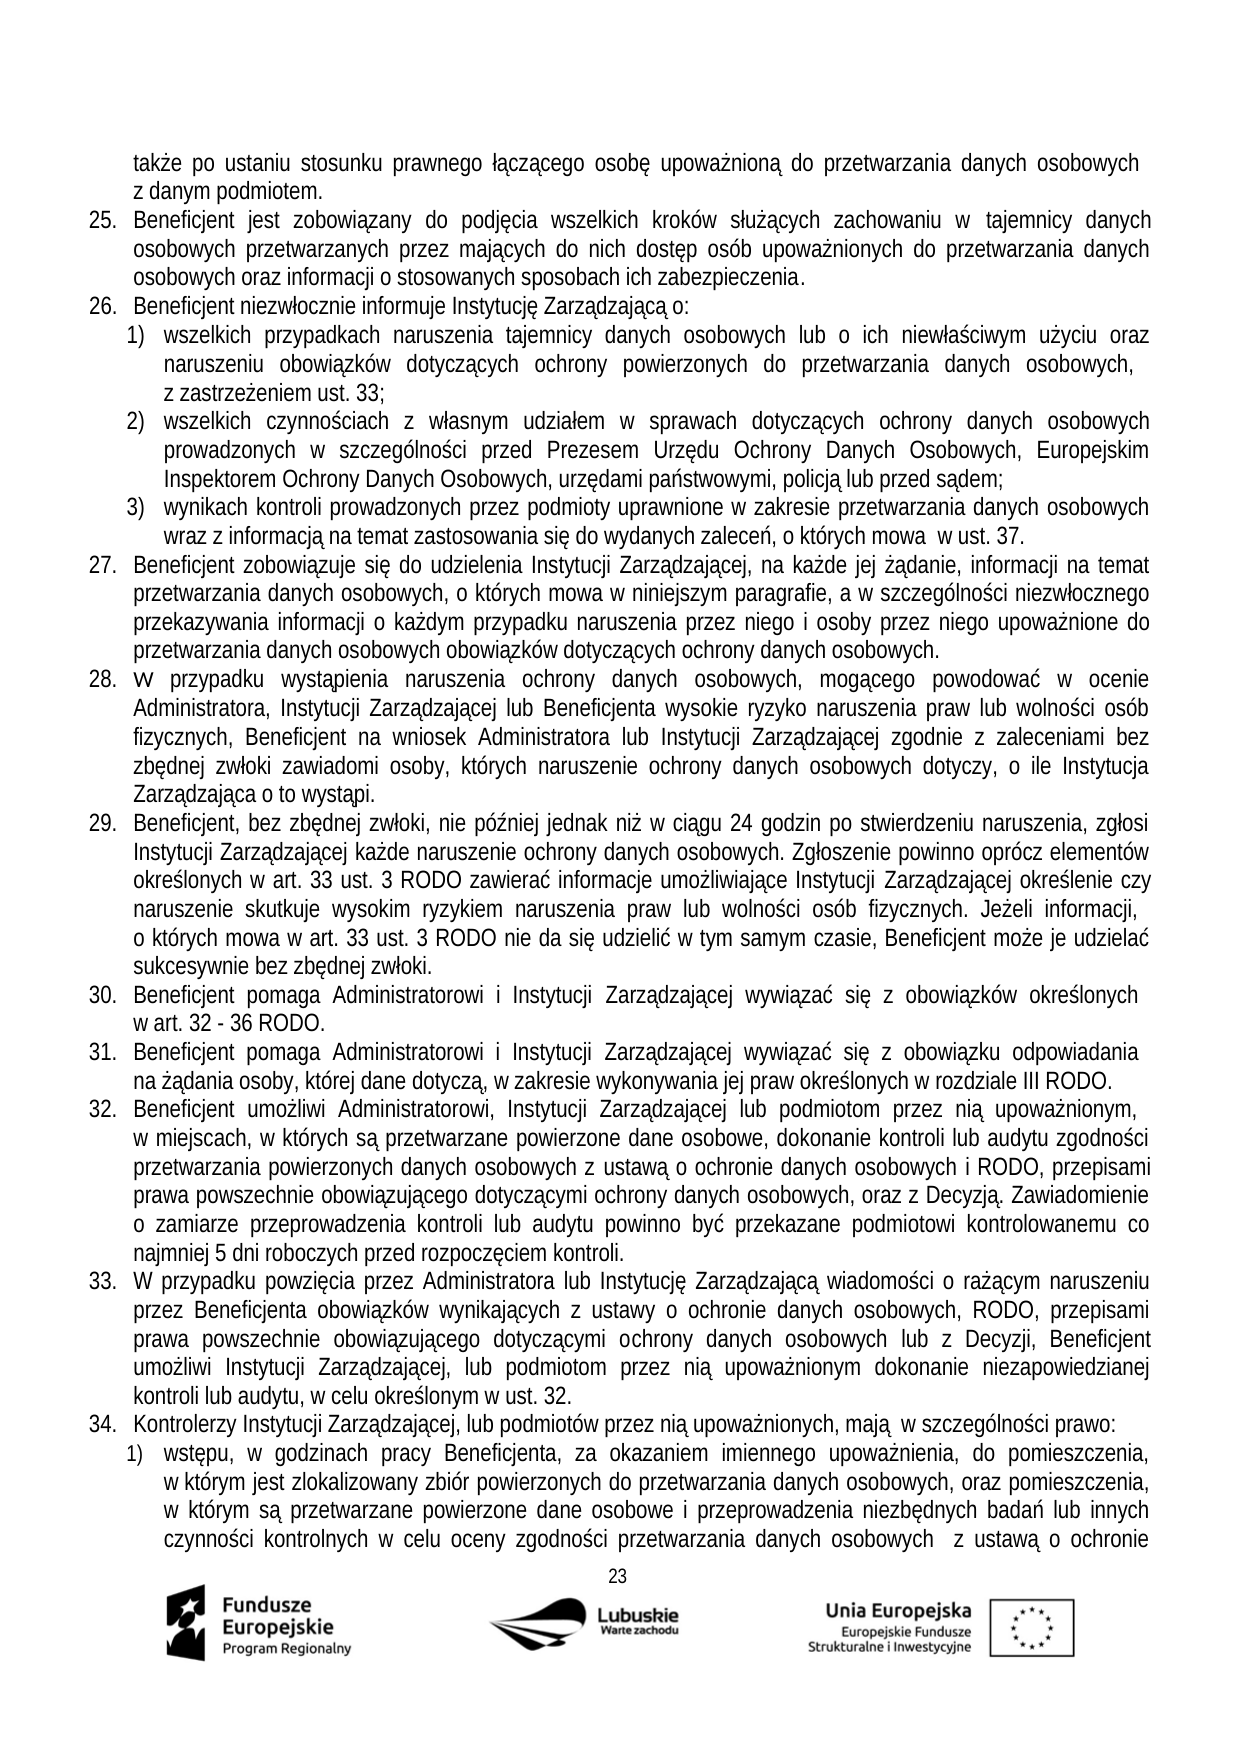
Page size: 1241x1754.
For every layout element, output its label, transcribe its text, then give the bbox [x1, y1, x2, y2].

list wszelkich przypadkach naruszenia tajemnicy danych osobowych lub o ich niewłaściwym użyciu oraz naruszeniu obowiązków dotyczących ochrony powierzonych do przetwarzania danych osobowych, z zastrzeżeniem ust. 33; [126, 320, 1152, 406]
picture [147, 1564, 1093, 1681]
list Beneficjent niezwłocznie informuje Instytucję Zarządzającą o: [89, 291, 1011, 319]
list Beneficjent pomaga Administratorowi i Instytucji Zarządzającej wywiązać się z obowiązku odpowiadania na żądania osoby, której dane dotyczą, w zakresie wykonywania jej praw określonych w rozdziale III RODO. [89, 1037, 1152, 1094]
list Beneficjent pomaga Administratorowi i Instytucji Zarządzającej wywiązać się z obowiązków określonych w art. 32 - 36 RODO. [89, 980, 1152, 1037]
list Kontrolerzy Instytucji Zarządzającej, lub podmiotów przez nią upoważnionych, mają w szczególności prawo: [89, 1409, 1152, 1438]
list W przypadku powzięcia przez Administratora lub Instytucję Zarządzającą wiadomości o rażącym naruszeniu przez Beneficjenta obowiązków wynikających z ustawy o ochronie danych osobowych, RODO, przepisami prawa powszechnie obowiązującego dotyczącymi ochrony danych osobowych lub z Decyzji, Beneficjent umożliwi Instytucji Zarządzającej, lub podmiotom przez nią upoważnionym dokonanie niezapowiedzianej kontroli lub audytu, w celu określonym w ust. 32. [89, 1266, 1152, 1409]
list Beneficjent umożliwi Administratorowi, Instytucji Zarządzającej lub podmiotom przez nią upoważnionym, w miejscach, w których są przetwarzane powierzone dane osobowe, dokonanie kontroli lub audytu zgodności przetwarzania powierzonych danych osobowych z ustawą o ochronie danych osobowych i RODO, przepisami prawa powszechnie obowiązującego dotyczącymi ochrony danych osobowych, oraz z Decyzją. Zawiadomienie o zamiarze przeprowadzenia kontroli lub audytu powinno być przekazane podmiotowi kontrolowanemu co najmniej 5 dni roboczych przed rozpoczęciem kontroli. [89, 1094, 1152, 1266]
list wszelkich czynnościach z własnym udziałem w sprawach dotyczących ochrony danych osobowych prowadzonych w szczególności przed Prezesem Urzędu Ochrony Danych Osobowych, Europejskim Inspektorem Ochrony Danych Osobowych, urzędami państwowymi, policją lub przed sądem; [126, 406, 1152, 492]
list Beneficjent jest zobowiązany do podjęcia wszelkich kroków służących zachowaniu w tajemnicy danych osobowych przetwarzanych przez mających do nich dostęp osób upoważnionych do przetwarzania danych osobowych oraz informacji o stosowanych sposobach ich zabezpieczenia. [89, 205, 1152, 291]
list Beneficjent zobowiązuje się do udzielenia Instytucji Zarządzającej, na każde jej żądanie, informacji na temat przetwarzania danych osobowych, o których mowa w niniejszym paragrafie, a w szczególności niezwłocznego przekazywania informacji o każdym przypadku naruszenia przez niego i osoby przez niego upoważnione do przetwarzania danych osobowych obowiązków dotyczących ochrony danych osobowych. [89, 549, 1152, 664]
list wynikach kontroli prowadzonych przez podmioty uprawnione w zakresie przetwarzania danych osobowych wraz z informacją na temat zastosowania się do wydanych zaleceń, o których mowa w ust. 37. [126, 492, 1152, 549]
list W przypadku wystąpienia naruszenia ochrony danych osobowych, mogącego powodować w ocenie Administratora, Instytucji Zarządzającej lub Beneficjenta wysokie ryzyko naruszenia praw lub wolności osób fizycznych, Beneficjent na wniosek Administratora lub Instytucji Zarządzającej zgodnie z zaleceniami bez zbędnej zwłoki zawiadomi osoby, których naruszenie ochrony danych osobowych dotyczy, o ile Instytucja Zarządzająca o to wystąpi. [89, 664, 1152, 808]
list Beneficjent, bez zbędnej zwłoki, nie później jednak niż w ciągu 24 godzin po stwierdzeniu naruszenia, zgłosi Instytucji Zarządzającej każde naruszenie ochrony danych osobowych. Zgłoszenie powinno oprócz elementów określonych w art. 33 ust. 3 RODO zawierać informacje umożliwiające Instytucji Zarządzającej określenie czy naruszenie skutkuje wysokim ryzykiem naruszenia praw lub wolności osób fizycznych. Jeżeli informacji, o których mowa w art. 33 ust. 3 RODO nie da się udzielić w tym samym czasie, Beneficjent może je udzielać sukcesywnie bez zbędnej zwłoki. [89, 808, 1152, 980]
